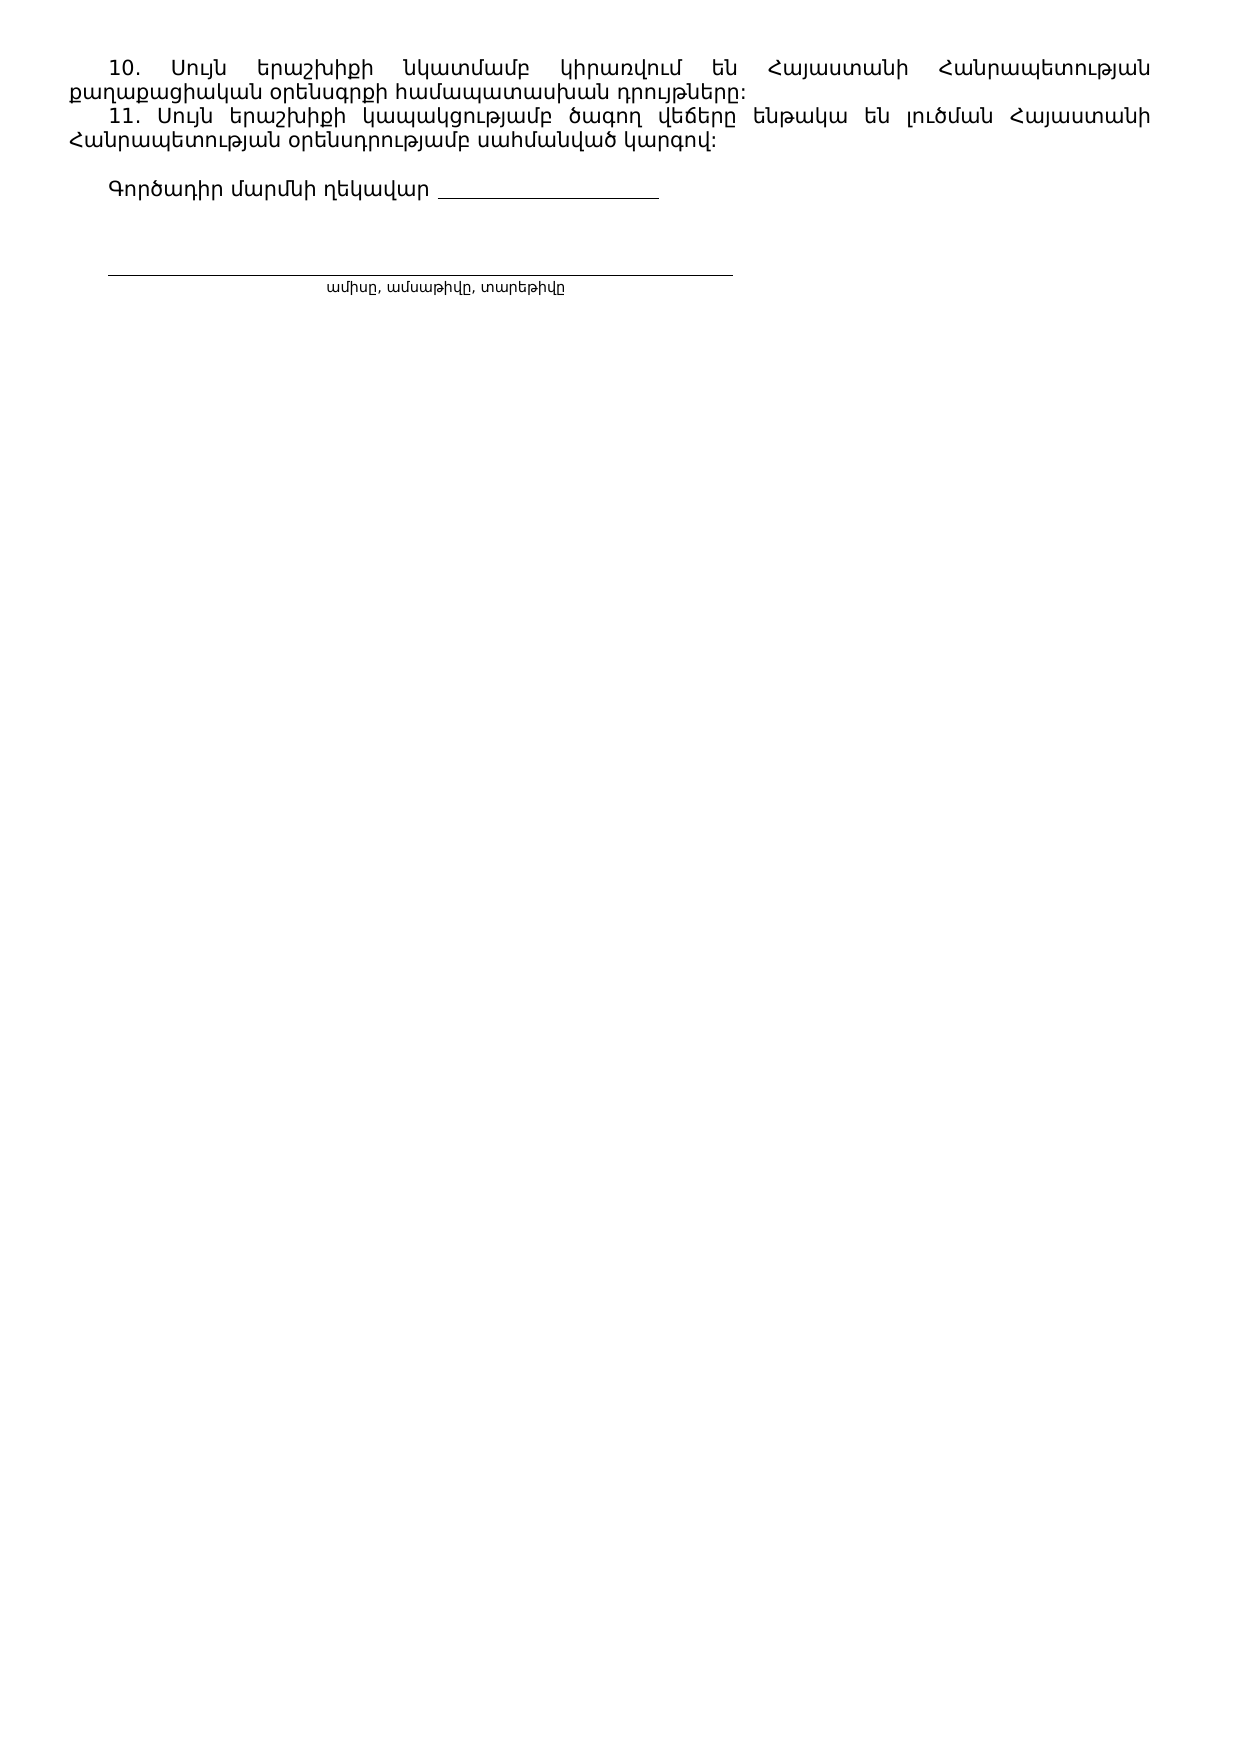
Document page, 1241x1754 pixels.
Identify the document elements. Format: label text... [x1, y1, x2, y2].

text 11. Սույն երաշխիքի կապակցությամբ ծագող վեճերը ենթակա են լուծման Հայաստանի Հանրապետության օրենսդրությամբ սահմանված կարգով: [69, 104, 1152, 153]
text Գործադիր մարմնի ղեկավար [69, 177, 1152, 201]
text 10. Սույն երաշխիքի նկատմամբ կիրառվում են Հայաստանի Հանրապետության քաղաքացիական օրենսգրքի համապատասխան դրույթները: [69, 56, 1152, 104]
text ամիսը, ամսաթիվը, տարեթիվը [69, 278, 1152, 308]
